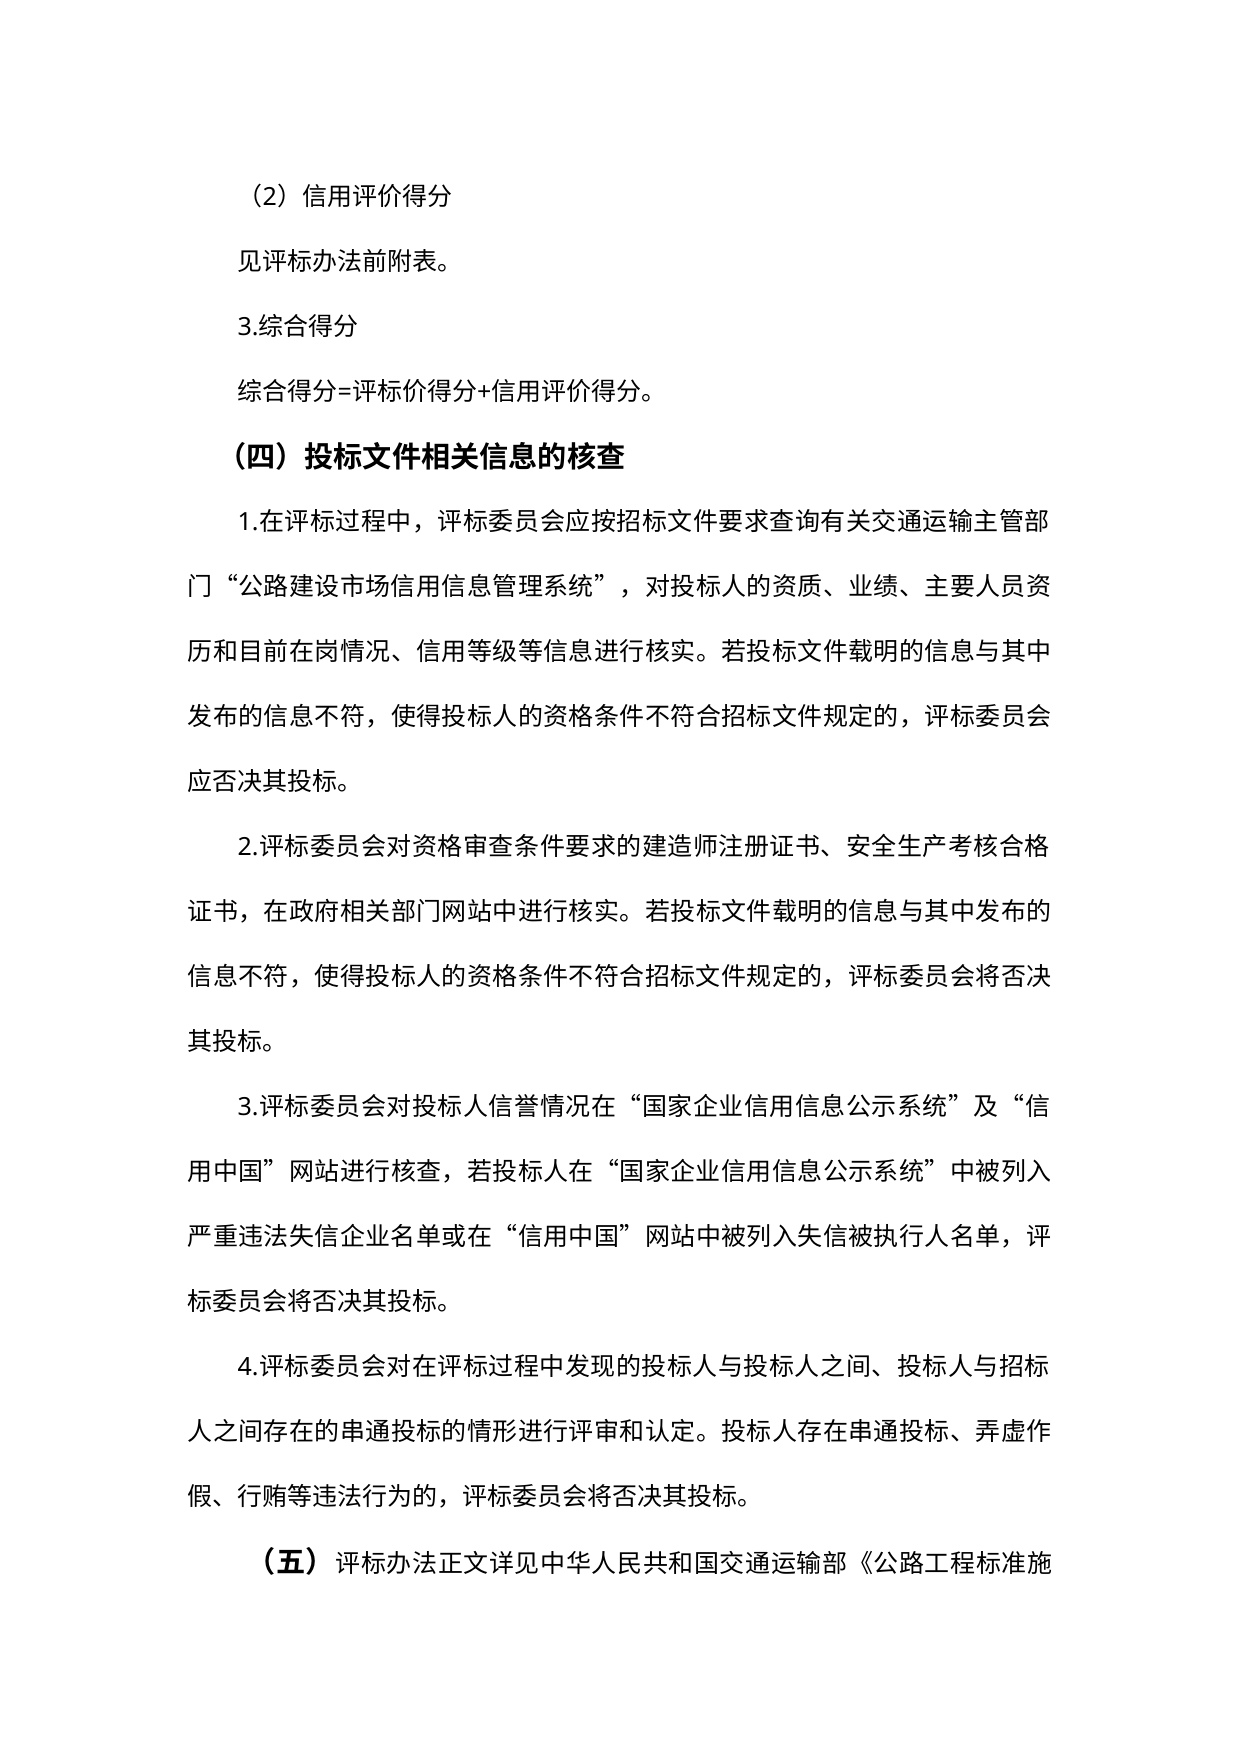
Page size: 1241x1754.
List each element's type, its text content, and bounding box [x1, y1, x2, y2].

text 2.评标委员会对资格审查条件要求的建造师注册证书、安全生产考核合格证书，在政府相关部门网站中进行核实。若投标文件载明的信息与其中发布的信息不符，使得投标人的资格条件不符合招标文件规定的，评标委员会将否决其投标。 [187, 812, 1053, 1072]
text 3.综合得分 [187, 292, 1053, 357]
text 1.在评标过程中，评标委员会应按招标文件要求查询有关交通运输主管部门“公路建设市场信用信息管理系统”，对投标人的资质、业绩、主要人员资历和目前在岗情况、信用等级等信息进行核实。若投标文件载明的信息与其中发布的信息不符，使得投标人的资格条件不符合招标文件规定的，评标委员会应否决其投标。 [187, 487, 1053, 812]
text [187, 1527, 1053, 1592]
text （2）信用评价得分 [187, 162, 1053, 227]
text 3.评标委员会对投标人信誉情况在“国家企业信用信息公示系统”及“信用中国”网站进行核查，若投标人在“国家企业信用信息公示系统”中被列入严重违法失信企业名单或在“信用中国”网站中被列入失信被执行人名单，评标委员会将否决其投标。 [187, 1072, 1053, 1332]
text 综合得分=评标价得分+信用评价得分。 [187, 357, 1053, 422]
text （四）投标文件相关信息的核查 [187, 422, 1053, 487]
text 见评标办法前附表。 [187, 227, 1053, 292]
text 4.评标委员会对在评标过程中发现的投标人与投标人之间、投标人与招标人之间存在的串通投标的情形进行评审和认定。投标人存在串通投标、弄虚作假、行贿等违法行为的，评标委员会将否决其投标。 [187, 1332, 1053, 1527]
